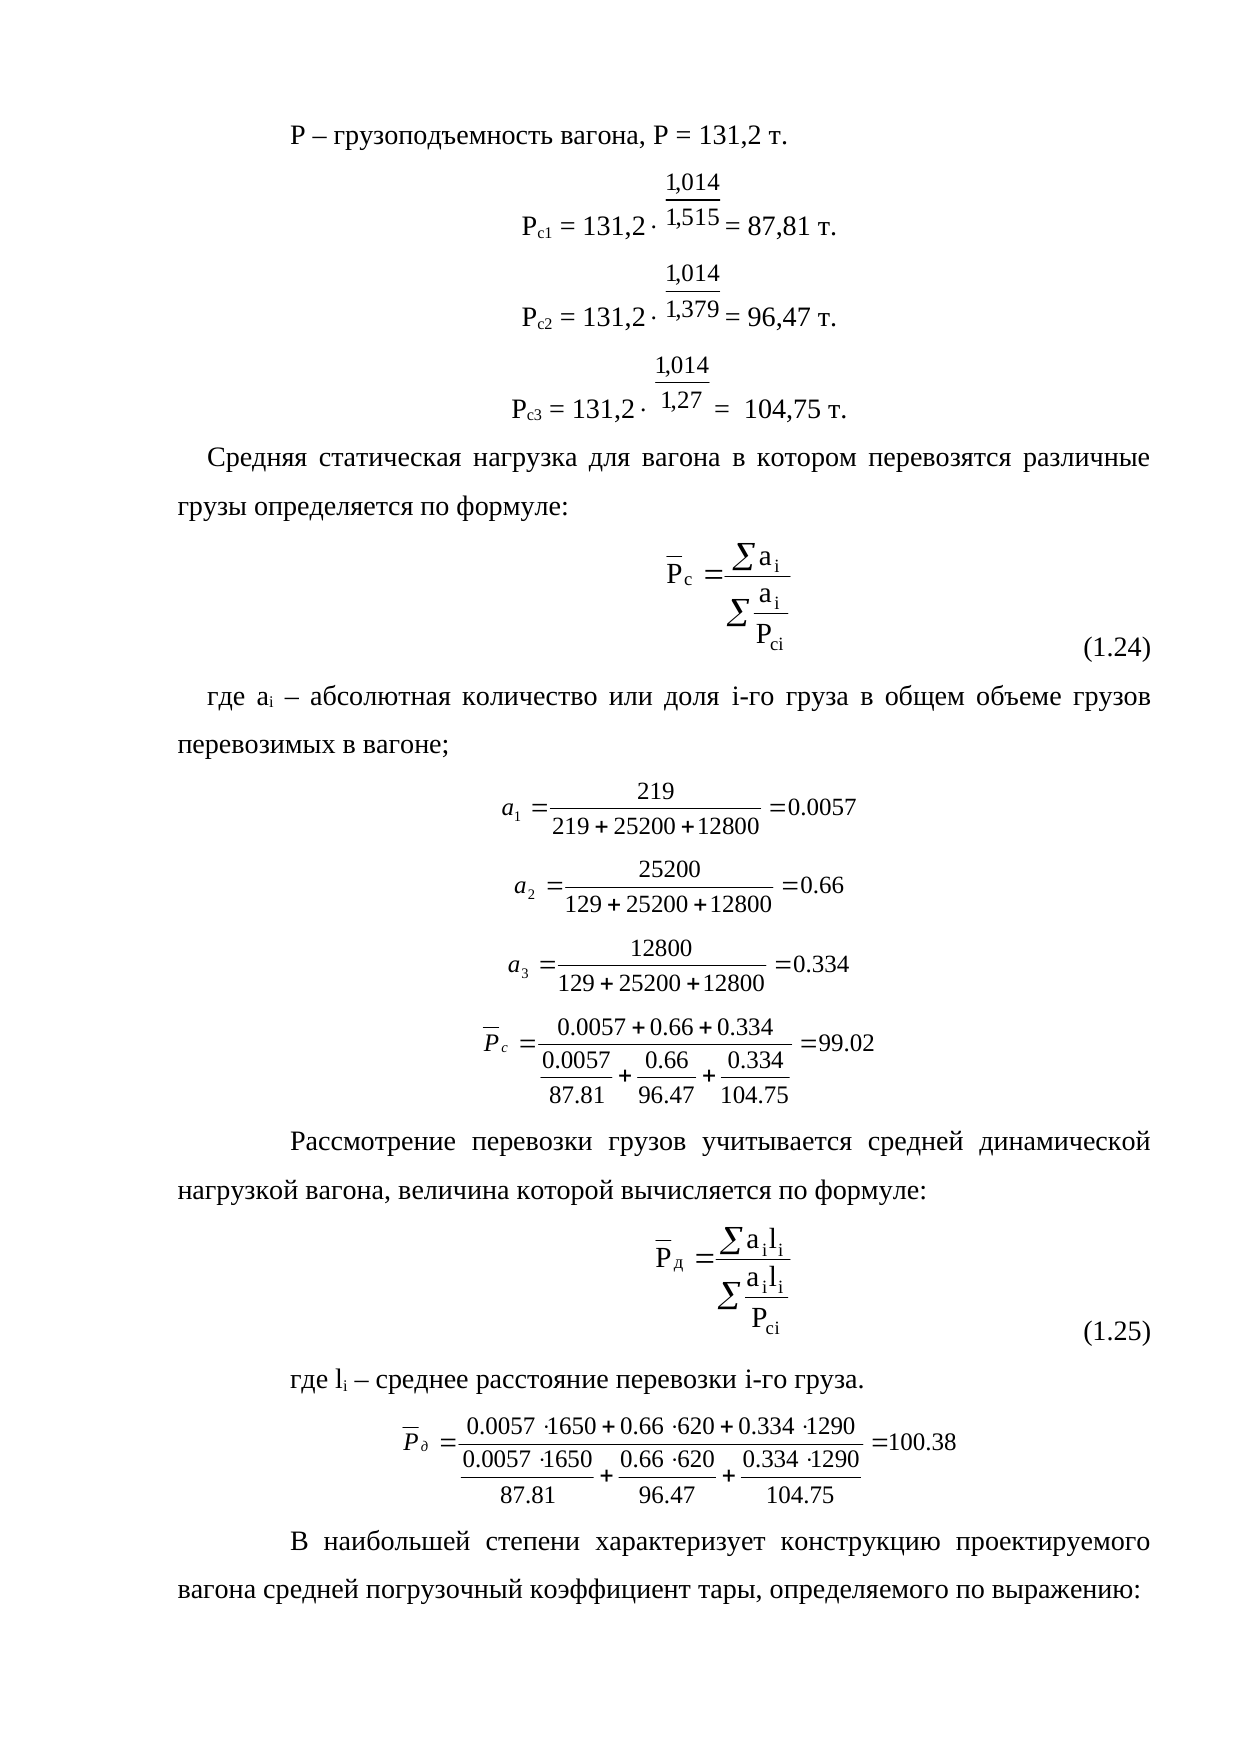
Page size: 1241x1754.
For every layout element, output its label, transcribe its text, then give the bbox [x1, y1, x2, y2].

text Рс2 = 131,2= 96,47 т. [177, 258, 1152, 333]
text Рассмотрение перевозки грузов учитывается средней динамической нагрузкой вагона, величина которой вычисляется по формуле: [177, 1124, 1152, 1205]
text (1.25) [177, 1221, 1152, 1346]
text (1.24) [177, 537, 1152, 662]
text В наибольшей степени характеризует конструкцию проектируемого вагона средней погрузочный коэффициент тары, определяемого по выражению: [177, 1524, 1152, 1605]
text где аi – абсолютная количество или доля i-го груза в общем объеме грузов перевозимых в вагоне; [177, 678, 1152, 759]
text Средняя статическая нагрузка для вагона в котором перевозятся различные грузы определяется по формуле: [177, 440, 1152, 521]
text Р – грузоподъемность вагона, Р = 131,2 т. [177, 118, 1152, 151]
text Рс1 = 131,2= 87,81 т. [177, 167, 1152, 242]
text где li – среднее расстояние перевозки i-го груза. [177, 1362, 1152, 1395]
text Рс3 = 131,2= 104,75 т. [177, 349, 1152, 424]
